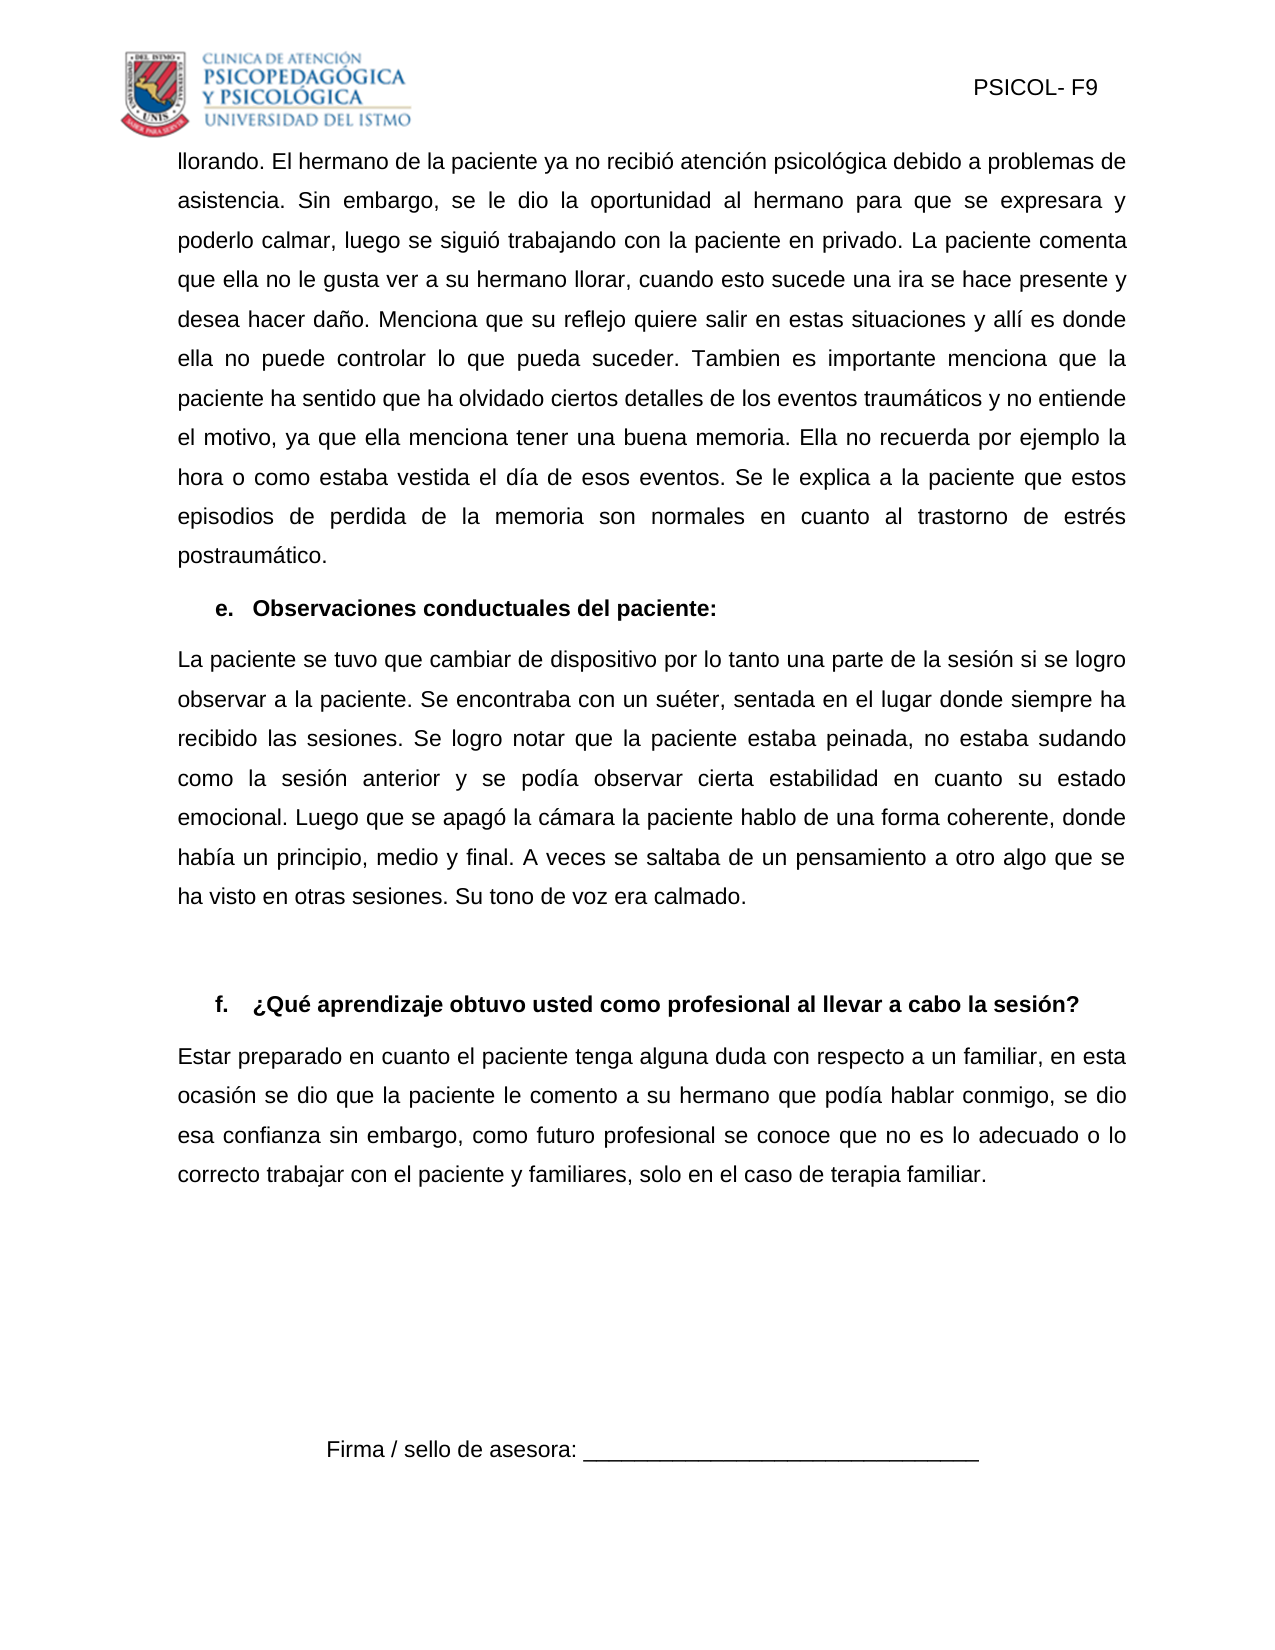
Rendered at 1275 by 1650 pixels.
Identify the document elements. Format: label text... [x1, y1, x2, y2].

text La paciente se tuvo que cambiar de dispositivo por lo tanto una parte de la sesión si se logro observar a la paciente. Se encontraba con un suéter, sentada en el lugar donde siempre ha recibido las sesiones. Se logro notar que la paciente estaba peinada, no estaba sudando como la sesión anterior y se podía observar cierta estabilidad en cuanto su estado emocional. Luego que se apagó la cámara la paciente hablo de una forma coherente, donde había un principio, medio y final. A veces se saltaba de un pensamiento a otro algo que se ha visto en otras sesiones. Su tono de voz era calmado. [177, 646, 1127, 910]
text Estar preparado en cuanto el paciente tenga alguna duda con respecto a un familiar, en esta ocasión se dio que la paciente le comento a su hermano que podía hablar conmigo, se dio esa confianza sin embargo, como futuro profesional se conoce que no es lo adecuado o lo correcto trabajar con el paciente y familiares, solo en el caso de terapia familiar. [177, 1043, 1127, 1306]
list ¿Qué aprendizaje obtuvo usted como profesional al llevar a cabo la sesión? [215, 991, 1127, 1017]
text Firma / sello de asesora: _______________________________ [177, 1436, 1127, 1462]
list Observaciones conductuales del paciente: [215, 594, 1127, 621]
picture [65, 20, 437, 148]
